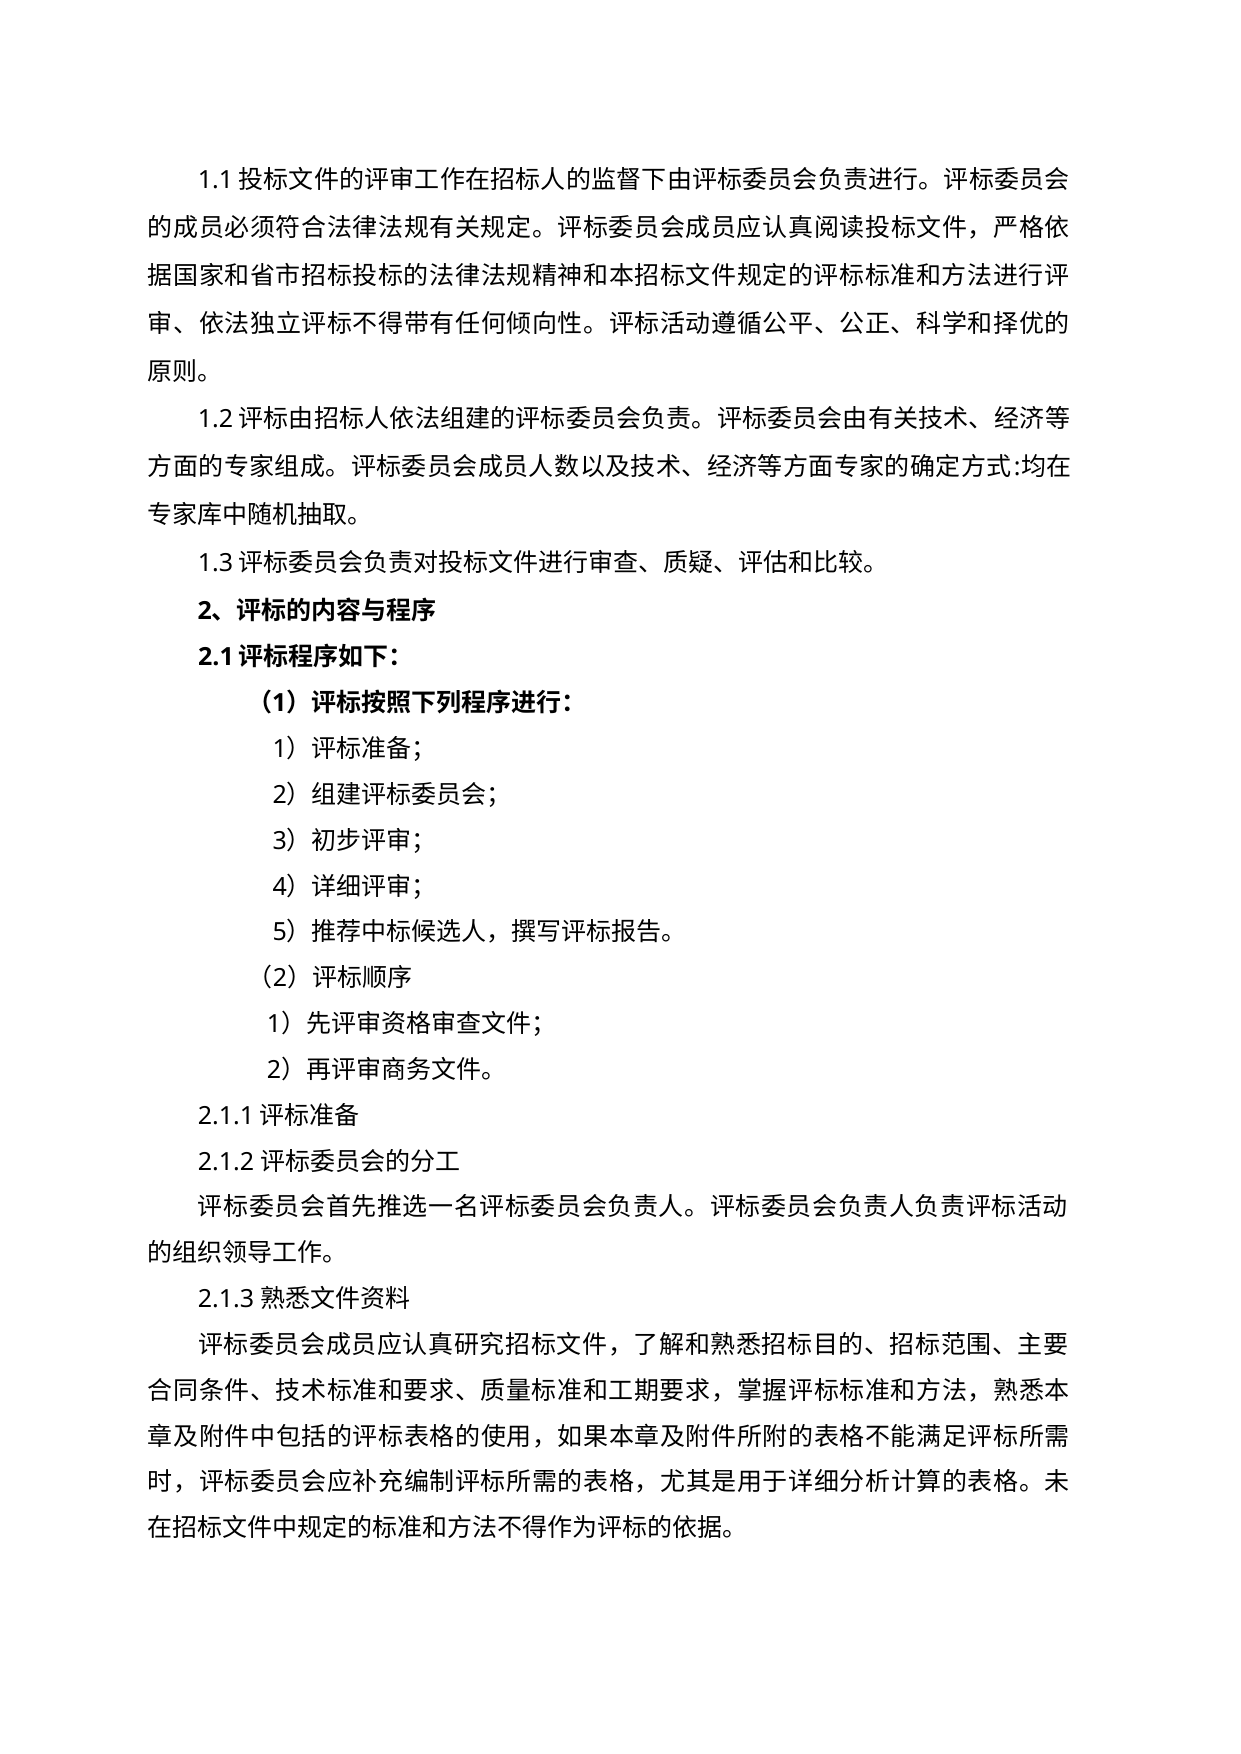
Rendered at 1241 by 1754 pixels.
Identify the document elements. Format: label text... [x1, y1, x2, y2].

text 评标委员会成员应认真研究招标文件，了解和熟悉招标目的、招标范围、主要合同条件、技术标准和要求、质量标准和工期要求，掌握评标标准和方法，熟悉本章及附件中包括的评标表格的使用，如果本章及附件所附的表格不能满足评标所需时，评标委员会应补充编制评标所需的表格，尤其是用于详细分析计算的表格。未在招标文件中规定的标准和方法不得作为评标的依据。 [148, 1317, 1071, 1546]
text 2）再评审商务文件。 [148, 1042, 1071, 1087]
text 1.2评标由招标人依法组建的评标委员会负责。评标委员会由有关技术、经济等方面的专家组成。评标委员会成员人数以及技术、经济等方面专家的确定方式:均在专家库中随机抽取。 [148, 389, 1071, 533]
text 1.1投标文件的评审工作在招标人的监督下由评标委员会负责进行。评标委员会的成员必须符合法律法规有关规定。评标委员会成员应认真阅读投标文件，严格依据国家和省市招标投标的法律法规精神和本招标文件规定的评标标准和方法进行评审、依法独立评标不得带有任何倾向性。评标活动遵循公平、公正、科学和择优的原则。 [148, 150, 1071, 389]
text （1）评标按照下列程序进行： [148, 675, 1071, 721]
text 1）评标准备； [148, 721, 1071, 767]
text 3）初步评审； [148, 812, 1071, 858]
text 5）推荐中标候选人，撰写评标报告。 [148, 904, 1071, 950]
text 1）先评审资格审查文件； [148, 996, 1071, 1042]
text （2）评标顺序 [148, 950, 1071, 996]
text 4）详细评审； [148, 858, 1071, 904]
text 2）组建评标委员会； [148, 767, 1071, 812]
text 评标委员会首先推选一名评标委员会负责人。评标委员会负责人负责评标活动的组织领导工作。 [148, 1179, 1071, 1271]
text 2、评标的内容与程序 [148, 581, 1071, 629]
text 2.1.2 评标委员会的分工 [148, 1133, 1071, 1179]
text 2.1评标程序如下： [148, 629, 1071, 675]
text 2.1.1评标准备 [148, 1087, 1071, 1133]
text 1.3评标委员会负责对投标文件进行审查、质疑、评估和比较。 [148, 533, 1071, 581]
text 2.1.3 熟悉文件资料 [148, 1271, 1071, 1317]
